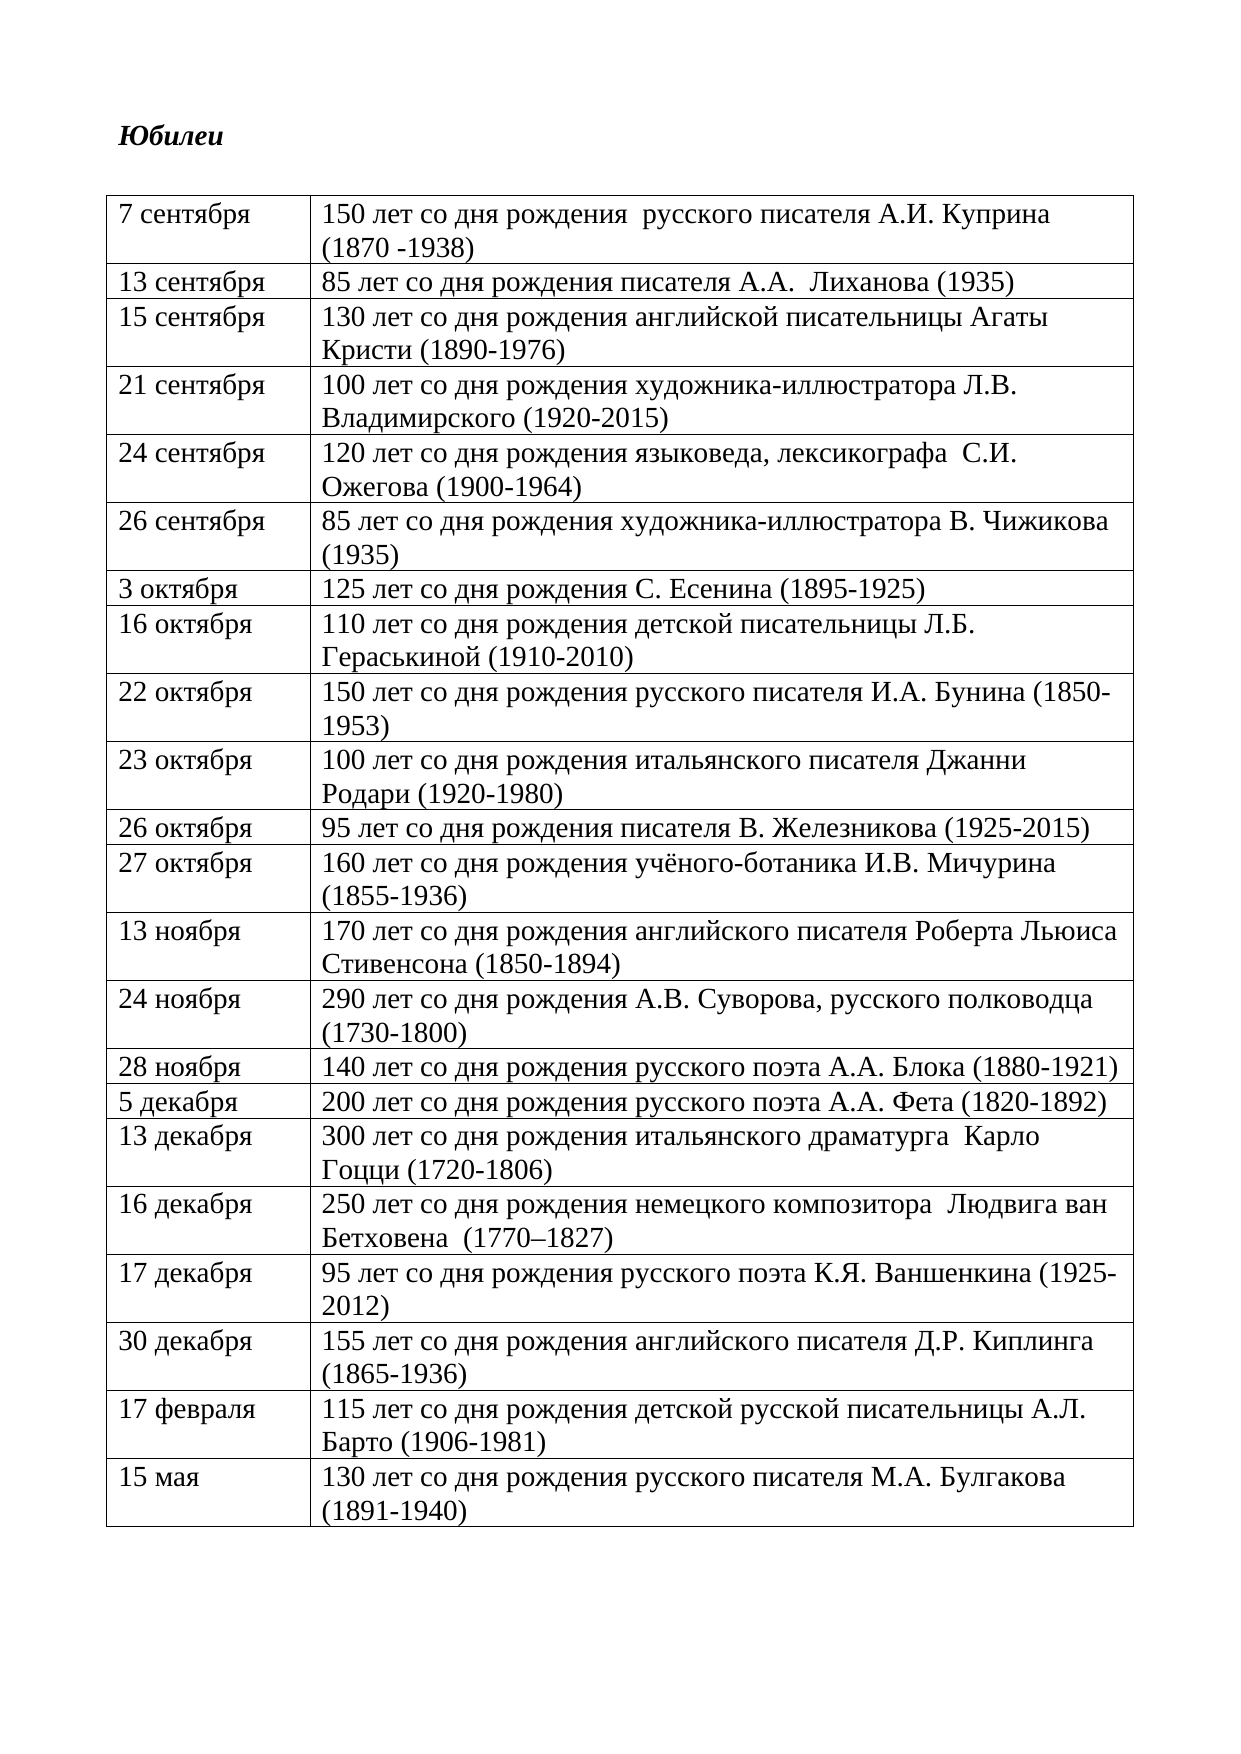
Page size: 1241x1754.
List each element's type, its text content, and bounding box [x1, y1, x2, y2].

table_cell 85 лет со дня рождения художника-иллюстратора В. Чижикова (1935) [311, 503, 1133, 570]
table_cell 95 лет со дня рождения писателя В. Железникова (1925-2015) [311, 810, 1133, 844]
table_cell 170 лет со дня рождения английского писателя Роберта Льюиса Стивенсона (1850-1894) [311, 913, 1133, 980]
table_cell 100 лет со дня рождения художника-иллюстратора Л.В. Владимирского (1920-2015) [311, 367, 1133, 434]
table_cell 110 лет со дня рождения детской писательницы Л.Б. Гераськиной (1910-2010) [311, 606, 1133, 673]
table_cell 17 февраля [107, 1391, 310, 1458]
text Юбилеи [118, 118, 1122, 152]
table_cell 15 мая [107, 1459, 310, 1526]
table_cell 200 лет со дня рождения русского поэта А.А. Фета (1820-1892) [311, 1084, 1133, 1117]
table_cell 120 лет со дня рождения языковеда, лексикографа С.И. Ожегова (1900-1964) [311, 435, 1133, 502]
table_cell 5 декабря [107, 1084, 310, 1117]
table_cell 115 лет со дня рождения детской русской писательницы А.Л. Барто (1906-1981) [311, 1391, 1133, 1458]
table_cell 130 лет со дня рождения русского писателя М.А. Булгакова (1891-1940) [311, 1459, 1133, 1526]
table_cell 125 лет со дня рождения С. Есенина (1895-1925) [311, 571, 1133, 605]
table_cell 300 лет со дня рождения итальянского драматурга Карло Гоцци (1720-1806) [311, 1119, 1133, 1186]
table_cell 15 сентября [107, 299, 310, 366]
table_cell 22 октября [107, 674, 310, 741]
table_cell 17 декабря [107, 1255, 310, 1322]
table_cell 28 ноября [107, 1049, 310, 1083]
table_cell 130 лет со дня рождения английской писательницы Агаты Кристи (1890-1976) [311, 299, 1133, 366]
table_cell 95 лет со дня рождения русского поэта К.Я. Ваншенкина (1925-2012) [311, 1255, 1133, 1322]
table_cell 26 октября [107, 810, 310, 844]
table_cell 30 декабря [107, 1323, 310, 1390]
table_cell 3 октября [107, 571, 310, 605]
table_cell 100 лет со дня рождения итальянского писателя Джанни Родари (1920-1980) [311, 742, 1133, 809]
table_cell 290 лет со дня рождения А.В. Суворова, русского полководца (1730-1800) [311, 981, 1133, 1048]
table_header 7 сентября [107, 196, 310, 263]
table_cell 21 сентября [107, 367, 310, 434]
table_cell 140 лет со дня рождения русского поэта А.А. Блока (1880-1921) [311, 1049, 1133, 1083]
table_cell 24 ноября [107, 981, 310, 1048]
table_cell 85 лет со дня рождения писателя А.А. Лиханова (1935) [311, 264, 1133, 298]
table_cell 13 сентября [107, 264, 310, 298]
table_cell 13 ноября [107, 913, 310, 980]
table_header 150 лет со дня рождения русского писателя А.И. Куприна (1870 -1938) [311, 196, 1133, 263]
table_cell 23 октября [107, 742, 310, 809]
table_cell 27 октября [107, 845, 310, 912]
table_cell 250 лет со дня рождения немецкого композитора Людвига ван Бетховена (1770–1827) [311, 1187, 1133, 1254]
table_cell 13 декабря [107, 1119, 310, 1186]
table_cell 155 лет со дня рождения английского писателя Д.Р. Киплинга (1865-1936) [311, 1323, 1133, 1390]
table_cell 160 лет со дня рождения учёного-ботаника И.В. Мичурина (1855-1936) [311, 845, 1133, 912]
table_cell 16 декабря [107, 1187, 310, 1254]
table_cell 150 лет со дня рождения русского писателя И.А. Бунина (1850-1953) [311, 674, 1133, 741]
table_cell 16 октября [107, 606, 310, 673]
table_cell 26 сентября [107, 503, 310, 570]
table_cell 24 сентября [107, 435, 310, 502]
